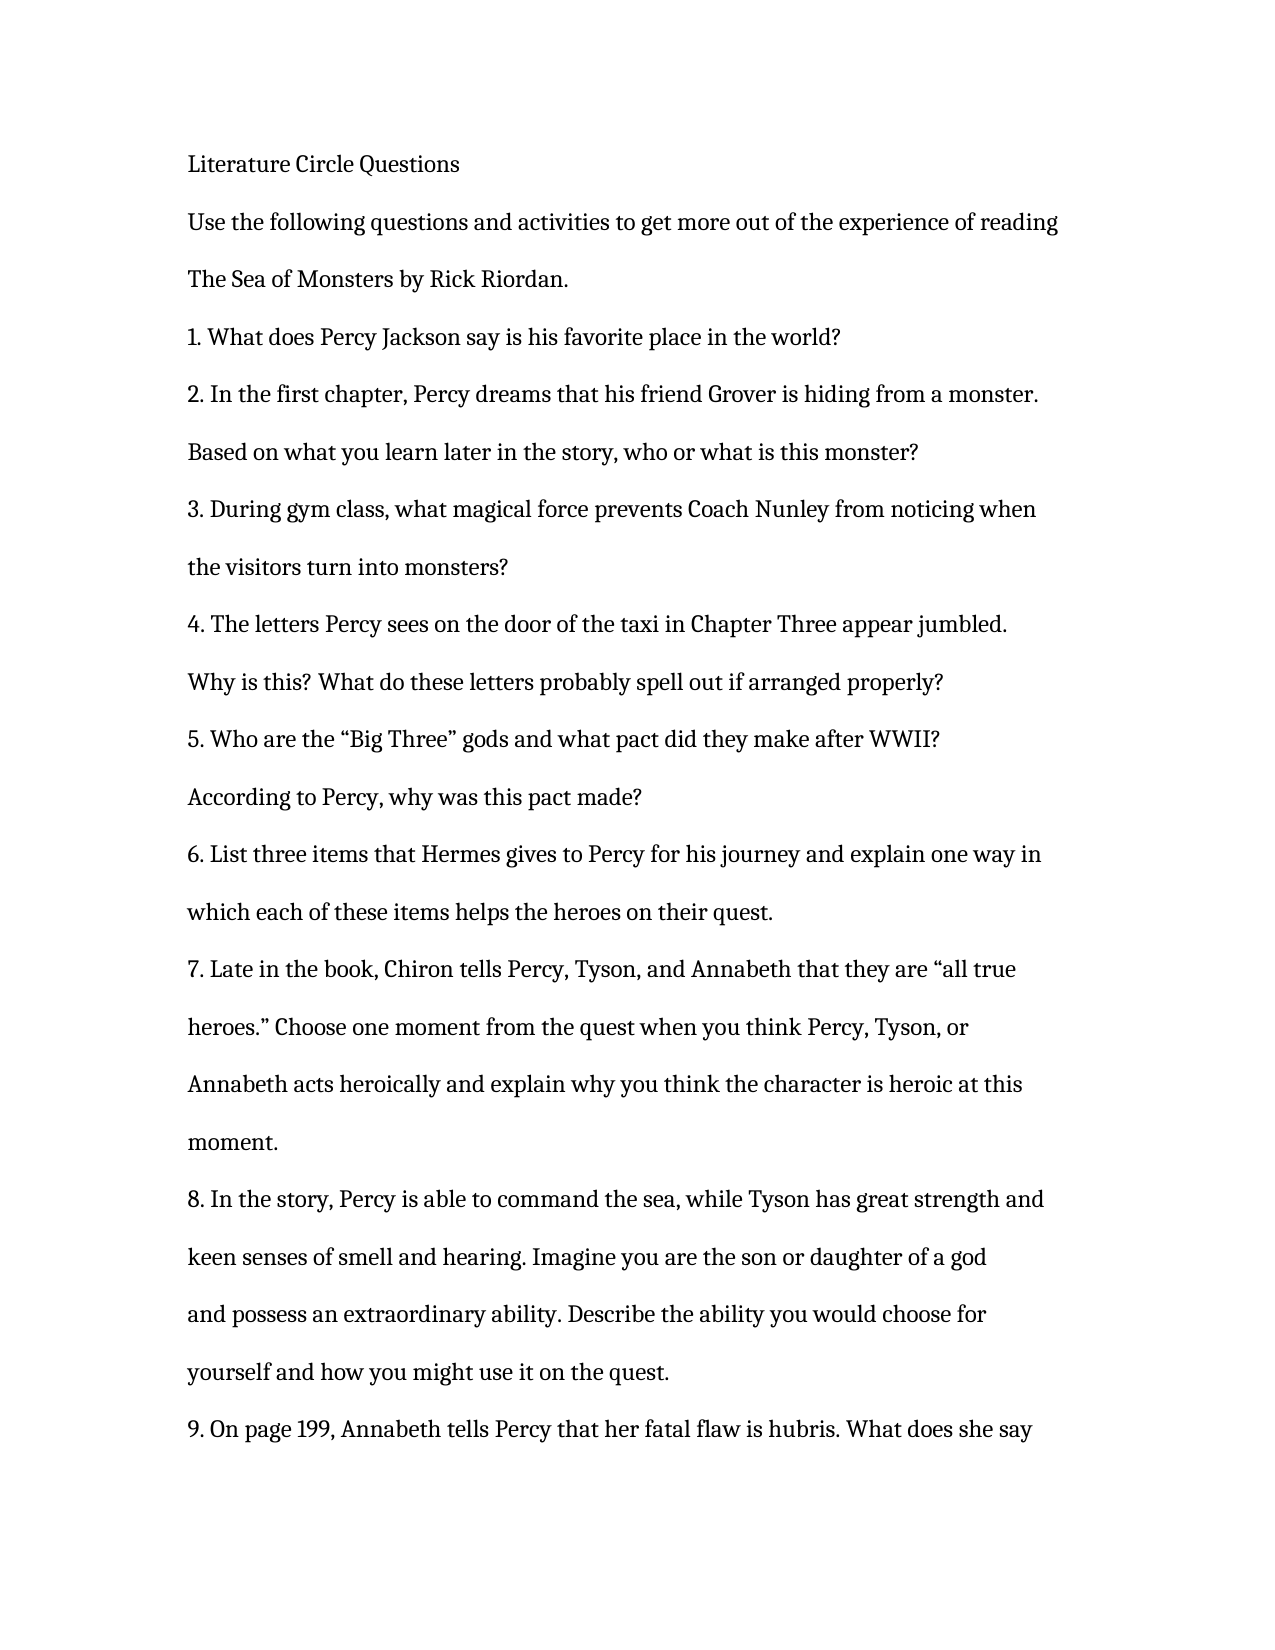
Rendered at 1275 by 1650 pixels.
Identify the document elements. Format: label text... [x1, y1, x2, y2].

text the visitors turn into monsters? [187, 552, 1087, 581]
text 2. In the first chapter, Percy dreams that his friend Grover is hiding from a monster. [187, 380, 1087, 409]
text 4. The letters Percy sees on the door of the taxi in Chapter Three appear jumbled. [187, 610, 1087, 639]
text 3. During gym class, what magical force prevents Coach Nunley from noticing when [187, 495, 1087, 524]
text yourself and how you might use it on the quest. [187, 1357, 1087, 1386]
text According to Percy, why was this pact made? [187, 782, 1087, 811]
text Based on what you learn later in the story, who or what is this monster? [187, 437, 1087, 466]
text which each of these items helps the heroes on their quest. [187, 897, 1087, 926]
text Why is this? What do these letters probably spell out if arranged properly? [187, 667, 1087, 696]
text heroes.” Choose one moment from the quest when you think Percy, Tyson, or [187, 1012, 1087, 1041]
text Annabeth acts heroically and explain why you think the character is heroic at this [187, 1070, 1087, 1099]
text 6. List three items that Hermes gives to Percy for his journey and explain one way in [187, 840, 1087, 869]
text 9. On page 199, Annabeth tells Percy that her fatal flaw is hubris. What does she say [187, 1415, 1087, 1444]
text 8. In the story, Percy is able to command the sea, while Tyson has great strength and [187, 1185, 1087, 1214]
text Literature Circle Questions [187, 150, 1087, 179]
text Use the following questions and activities to get more out of the experience of reading [187, 207, 1087, 236]
text 5. Who are the “Big Three” gods and what pact did they make after WWII? [187, 725, 1087, 754]
text and possess an extraordinary ability. Describe the ability you would choose for [187, 1300, 1087, 1329]
text 1. What does Percy Jackson say is his favorite place in the world? [187, 322, 1087, 351]
text keen senses of smell and hearing. Imagine you are the son or daughter of a god [187, 1242, 1087, 1271]
text The Sea of Monsters by Rick Riordan. [187, 265, 1087, 294]
text moment. [187, 1127, 1087, 1156]
text 7. Late in the book, Chiron tells Percy, Tyson, and Annabeth that they are “all true [187, 955, 1087, 984]
